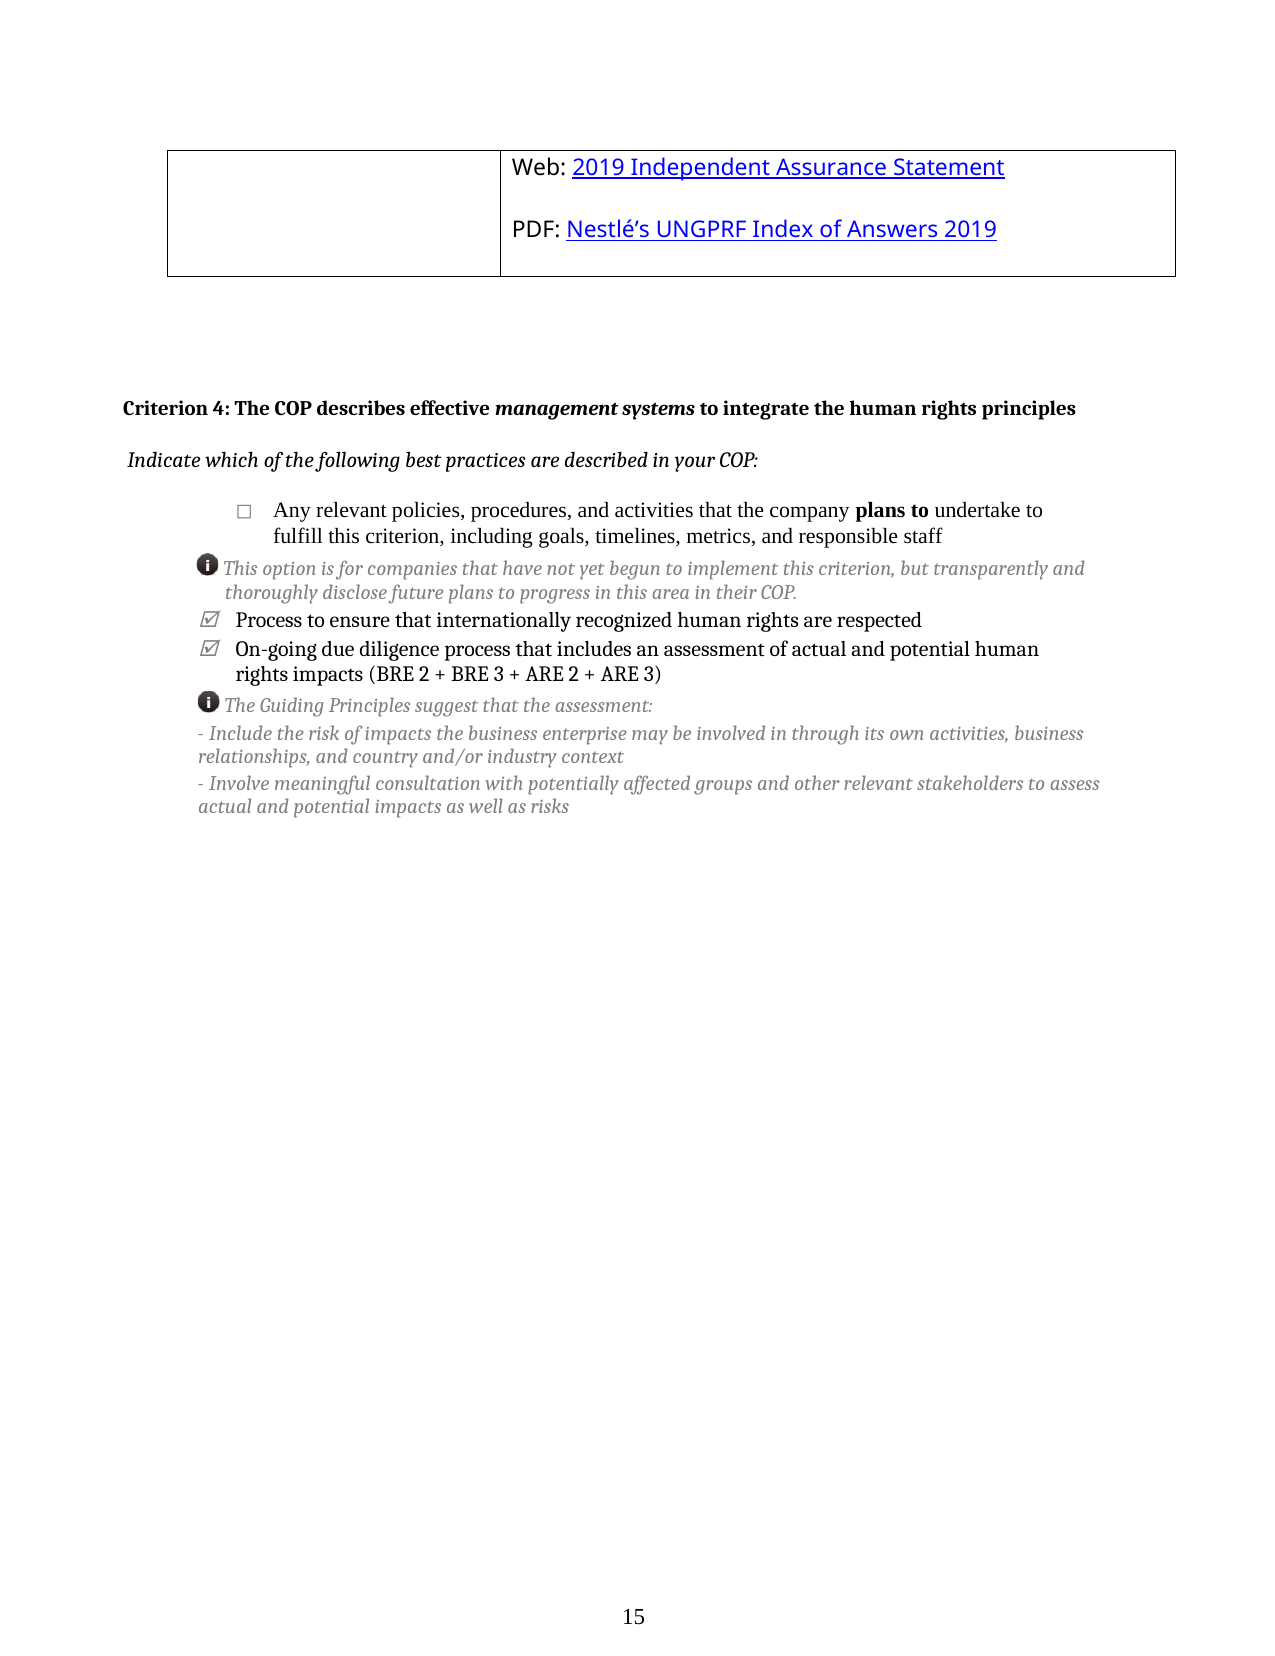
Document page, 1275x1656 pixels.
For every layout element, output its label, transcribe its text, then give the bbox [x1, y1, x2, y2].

list On-going due diligence process that includes an assessment of actual and potential human rights impacts (BRE 2 + BRE 3 + ARE 2 + ARE 3) [198, 637, 1096, 687]
text This option is for companies that have not yet begun to implement this criterion, but transparently and thoroughly disclose future plans to progress in this area in their COP. [197, 554, 1110, 605]
text Criterion 4: The COP describes effective management systems to integrate the human rights principles [123, 397, 1144, 421]
text The Guiding Principles suggest that the assessment: [198, 691, 1144, 718]
picture [196, 553, 219, 576]
picture [197, 691, 220, 713]
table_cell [168, 151, 500, 276]
text Indicate which of the following best practices are described in your COP: [127, 448, 1144, 473]
list Involve meaningful consultation with potentially affected groups and other relevant stakeholders to assess actual and potential impacts as well as risks [197, 772, 1127, 819]
list Any relevant policies, procedures, and activities that the company plans to undertake to fulfill this criterion, including goals, timelines, metrics, and responsible staff [235, 498, 1060, 548]
list Process to ensure that internationally recognized human rights are respected [198, 607, 1144, 633]
list Include the risk of impacts the business enterprise may be involved in through its own activities, business relationships, and country and/or industry context [197, 721, 1108, 768]
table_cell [501, 151, 1175, 276]
